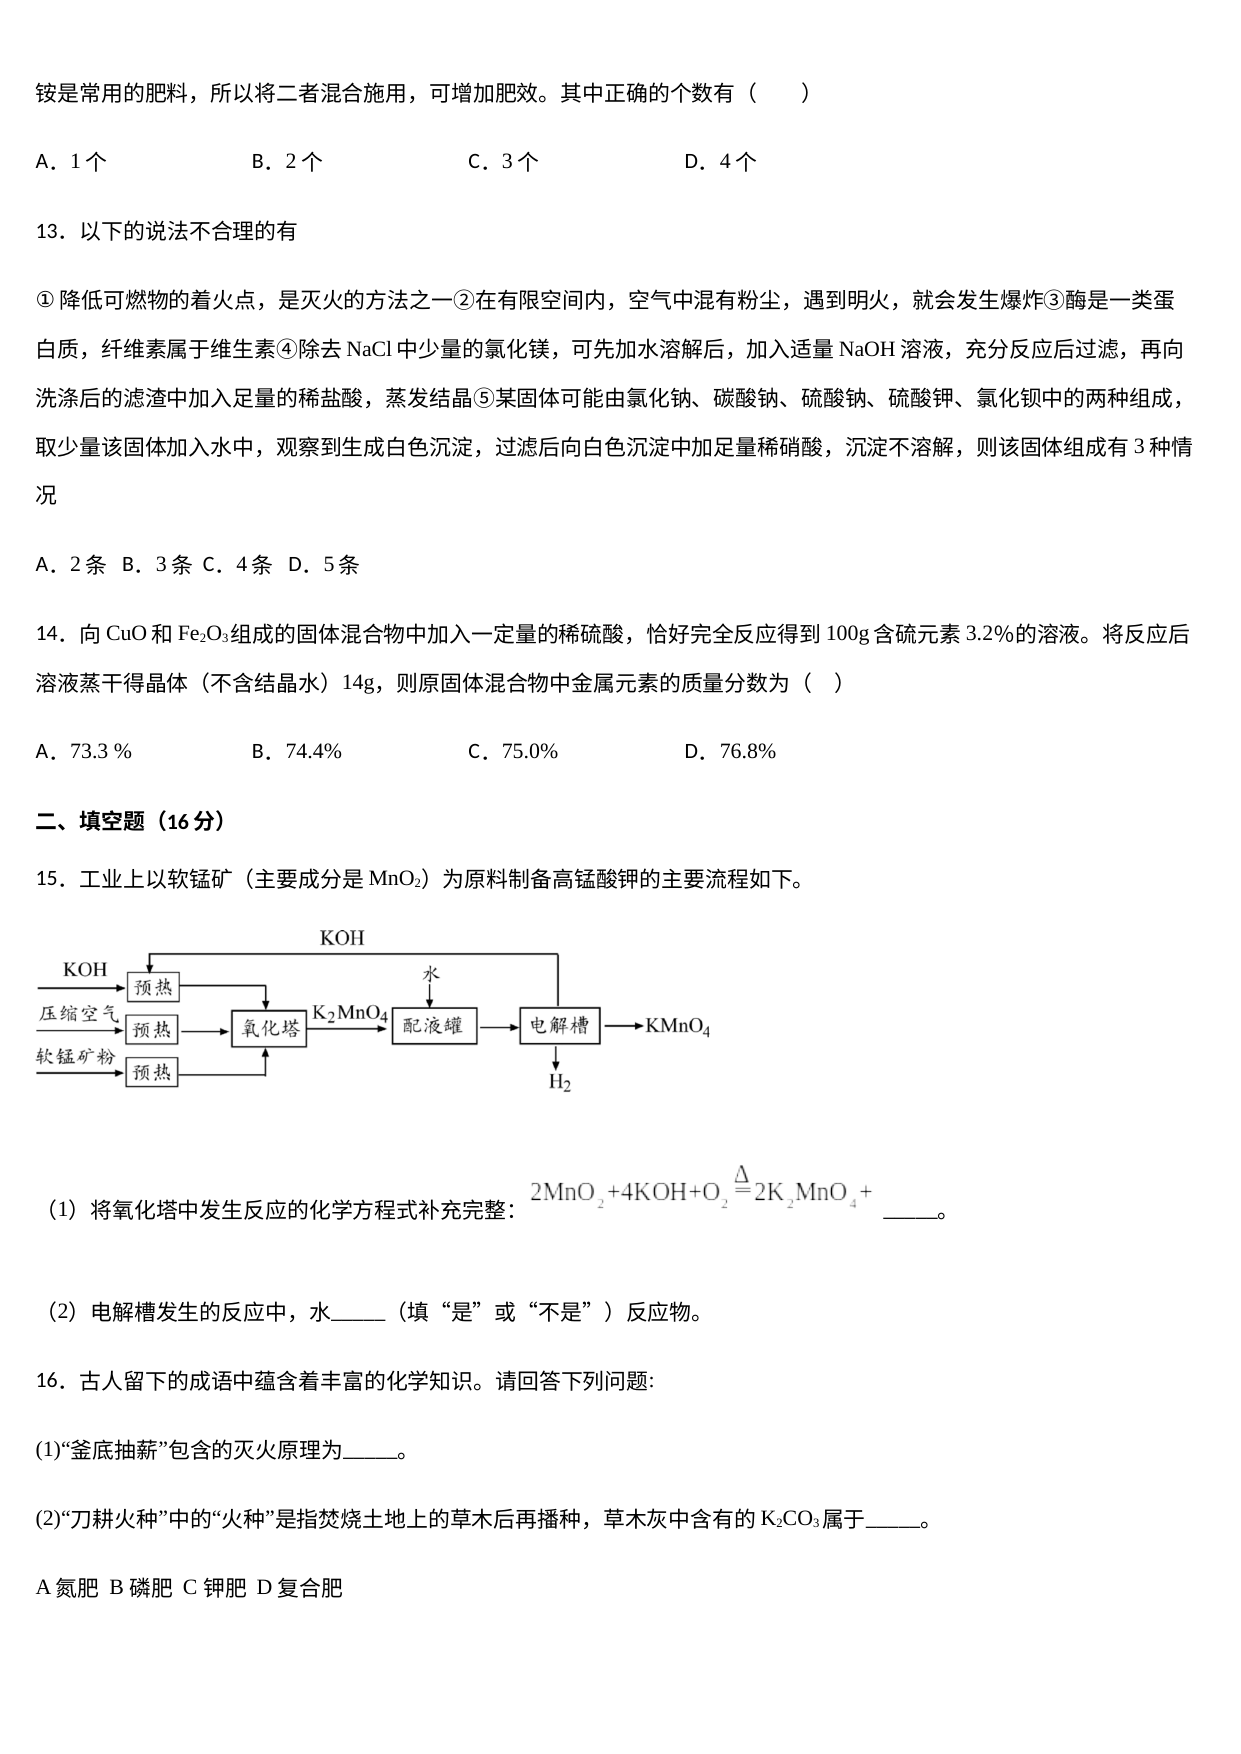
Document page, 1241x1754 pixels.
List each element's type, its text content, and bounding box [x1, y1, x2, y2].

text A．2条 B．3条 C．4条 D．5条 [35, 547, 1196, 580]
picture [35, 930, 710, 1097]
text A．73.3 % B．74.4% C．75.0% D．76.8% [35, 734, 1196, 767]
text 15．工业上以软锰矿（主要成分是MnO2）为原料制备高锰酸钾的主要流程如下。 [35, 862, 1196, 894]
text (2)“刀耕火种”中的“火种”是指焚烧土地上的草木后再播种，草木灰中含有的K2CO3属于_____。 [35, 1502, 1196, 1534]
text 14．向CuO和Fe2O3组成的固体混合物中加入一定量的稀硫酸，恰好完全反应得到100g含硫元素3.2％的溶液。将反应后溶液蒸干得晶体（不含结晶水）14g，则原固体混合物中金属元素的质量分数为（ ） [35, 616, 1196, 698]
text 13．以下的说法不合理的有 [35, 214, 1196, 246]
text (1)“釜底抽薪”包含的灭火原理为_____。 [35, 1432, 1196, 1465]
text 二、填空题（16分） [35, 803, 1196, 836]
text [35, 76, 1196, 108]
text 16．古人留下的成语中蕴含着丰富的化学知识。请回答下列问题: [35, 1363, 1196, 1396]
text （2）电解槽发生的反应中，水_____（填“是”或“不是”）反应物。 [35, 1294, 1196, 1327]
text （1）将氧化塔中发生反应的化学方程式补充完整： _____。 [35, 1160, 1196, 1257]
text A．1个 B．2个 C．3个 D．4个 [35, 145, 1196, 177]
text ①降低可燃物的着火点，是灭火的方法之一②在有限空间内，空气中混有粉尘，遇到明火，就会发生爆炸③酶是一类蛋白质，纤维素属于维生素④除去NaCl中少量的氯化镁，可先加水溶解后，加入适量NaOH溶液，充分反应后过滤，再向洗涤后的滤渣中加入足量的稀盐酸，蒸发结晶⑤某固体可能由氯化钠、碳酸钠、硫酸钠、硫酸钾、氯化钡中的两种组成，取少量该固体加入水中，观察到生成白色沉淀，过滤后向白色沉淀中加足量稀硝酸，沉淀不溶解，则该固体组成有3种情况 [35, 283, 1196, 511]
text A 氮肥 B 磷肥 C 钾肥 D 复合肥 [35, 1571, 1196, 1603]
